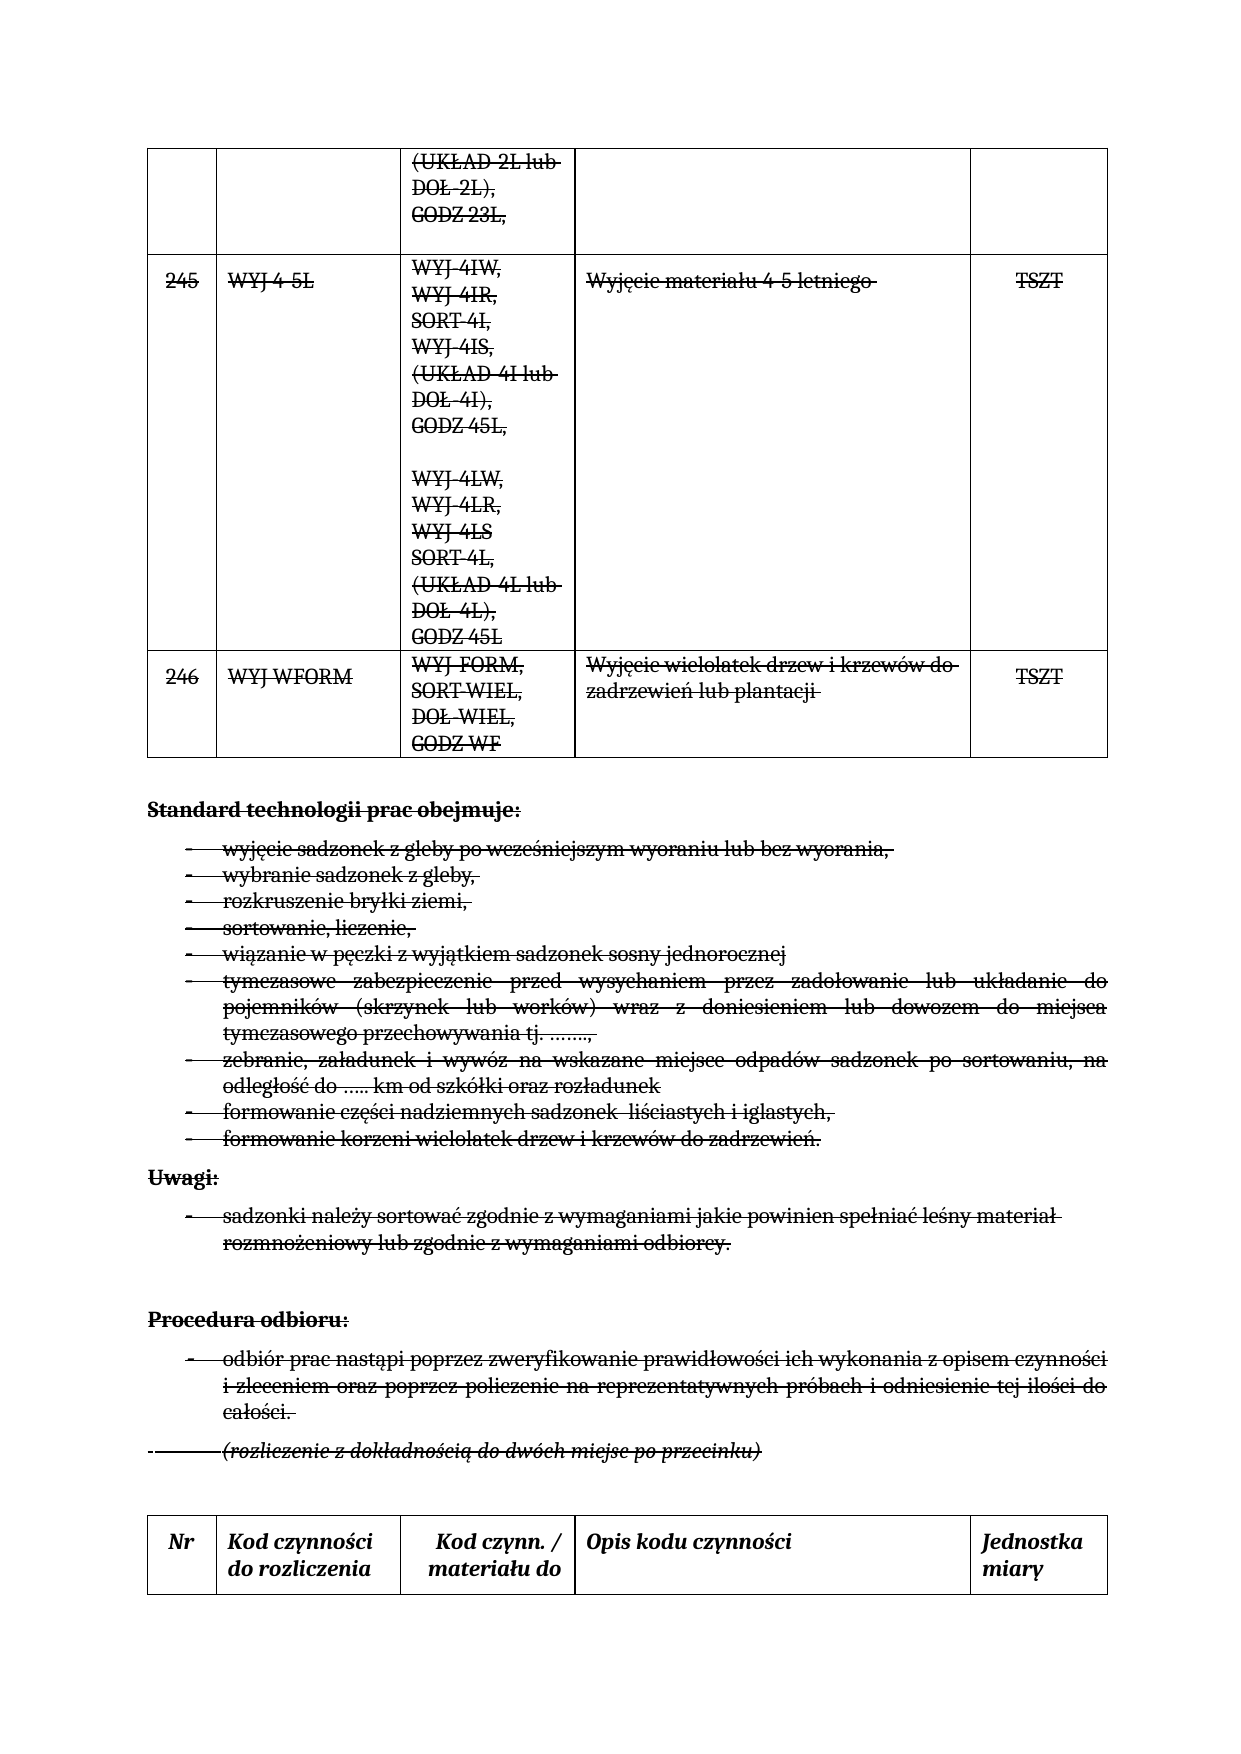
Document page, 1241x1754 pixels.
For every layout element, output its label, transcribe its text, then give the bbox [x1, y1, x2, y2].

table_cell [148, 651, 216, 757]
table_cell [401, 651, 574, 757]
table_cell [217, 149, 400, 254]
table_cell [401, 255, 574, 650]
list sortowanie, liczenie, [185, 915, 1107, 941]
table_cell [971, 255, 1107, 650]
list odbiór prac nastąpi poprzez zweryfikowanie prawidłowości ich wykonania z opisem czynności i zleceniem oraz poprzez policzenie na reprezentatywnych próbach i odniesienie tej ilości do całości. [185, 1361, 1107, 1425]
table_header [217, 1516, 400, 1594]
list formowanie części nadziemnych sadzonek liściastych i iglastych, [185, 1099, 1107, 1126]
text Uwagi: [148, 1164, 1107, 1191]
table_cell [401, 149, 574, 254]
list wybranie sadzonek z gleby, [185, 862, 1107, 888]
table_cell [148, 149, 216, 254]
list wiązanie w pęczki z wyjątkiem sadzonek sosny jednorocznej [185, 941, 1107, 967]
list sadzonki należy sortować zgodnie z wymaganiami jakie powinien spełniać leśny materiał rozmnożeniowy lub zgodnie z wymaganiami odbiorcy. [185, 1203, 1107, 1256]
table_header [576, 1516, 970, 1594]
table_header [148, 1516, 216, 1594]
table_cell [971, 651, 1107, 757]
text (rozliczenie z dokładnością do dwóch miejsc po przecinku) [148, 1438, 1107, 1464]
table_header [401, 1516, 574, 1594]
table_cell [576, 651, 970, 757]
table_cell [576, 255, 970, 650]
list formowanie korzeni wielolatek drzew i krzewów do zadrzewień. [185, 1126, 1107, 1152]
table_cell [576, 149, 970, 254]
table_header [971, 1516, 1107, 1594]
list tymczasowe zabezpieczenie przed wysychaniem przez zadołowanie lub układanie do pojemników (skrzynek lub worków) wraz z doniesieniem lub dowozem do miejsca tymczasowego przechowywania tj. ……., [185, 982, 1107, 1046]
text Standard technologii prac obejmuje: [148, 797, 1107, 823]
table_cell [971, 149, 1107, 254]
text Procedura odbioru: [148, 1307, 1107, 1334]
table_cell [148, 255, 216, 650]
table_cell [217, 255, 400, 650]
list wyjęcie sadzonek z gleby po wcześniejszym wyoraniu lub bez wyorania, [185, 836, 1107, 862]
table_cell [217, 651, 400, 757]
list zebranie, załadunek i wywóz na wskazane miejsce odpadów sadzonek po sortowaniu, na odległość do ….. km od szkółki oraz rozładunek [185, 1061, 1107, 1099]
list zebranie, załadunek i wywóz na wskazane miejsce odpadów sadzonek po sortowaniu, na odległość do ….. km od szkółki oraz rozładunek [185, 1046, 1107, 1060]
list tymczasowe zabezpieczenie przed wysychaniem przez zadołowanie lub układanie do pojemników (skrzynek lub worków) wraz z doniesieniem lub dowozem do miejsca tymczasowego przechowywania tj. ……., [185, 967, 1107, 981]
list odbiór prac nastąpi poprzez zweryfikowanie prawidłowości ich wykonania z opisem czynności i zleceniem oraz poprzez policzenie na reprezentatywnych próbach i odniesienie tej ilości do całości. [185, 1346, 1107, 1360]
list rozkruszenie bryłki ziemi, [185, 888, 1107, 915]
